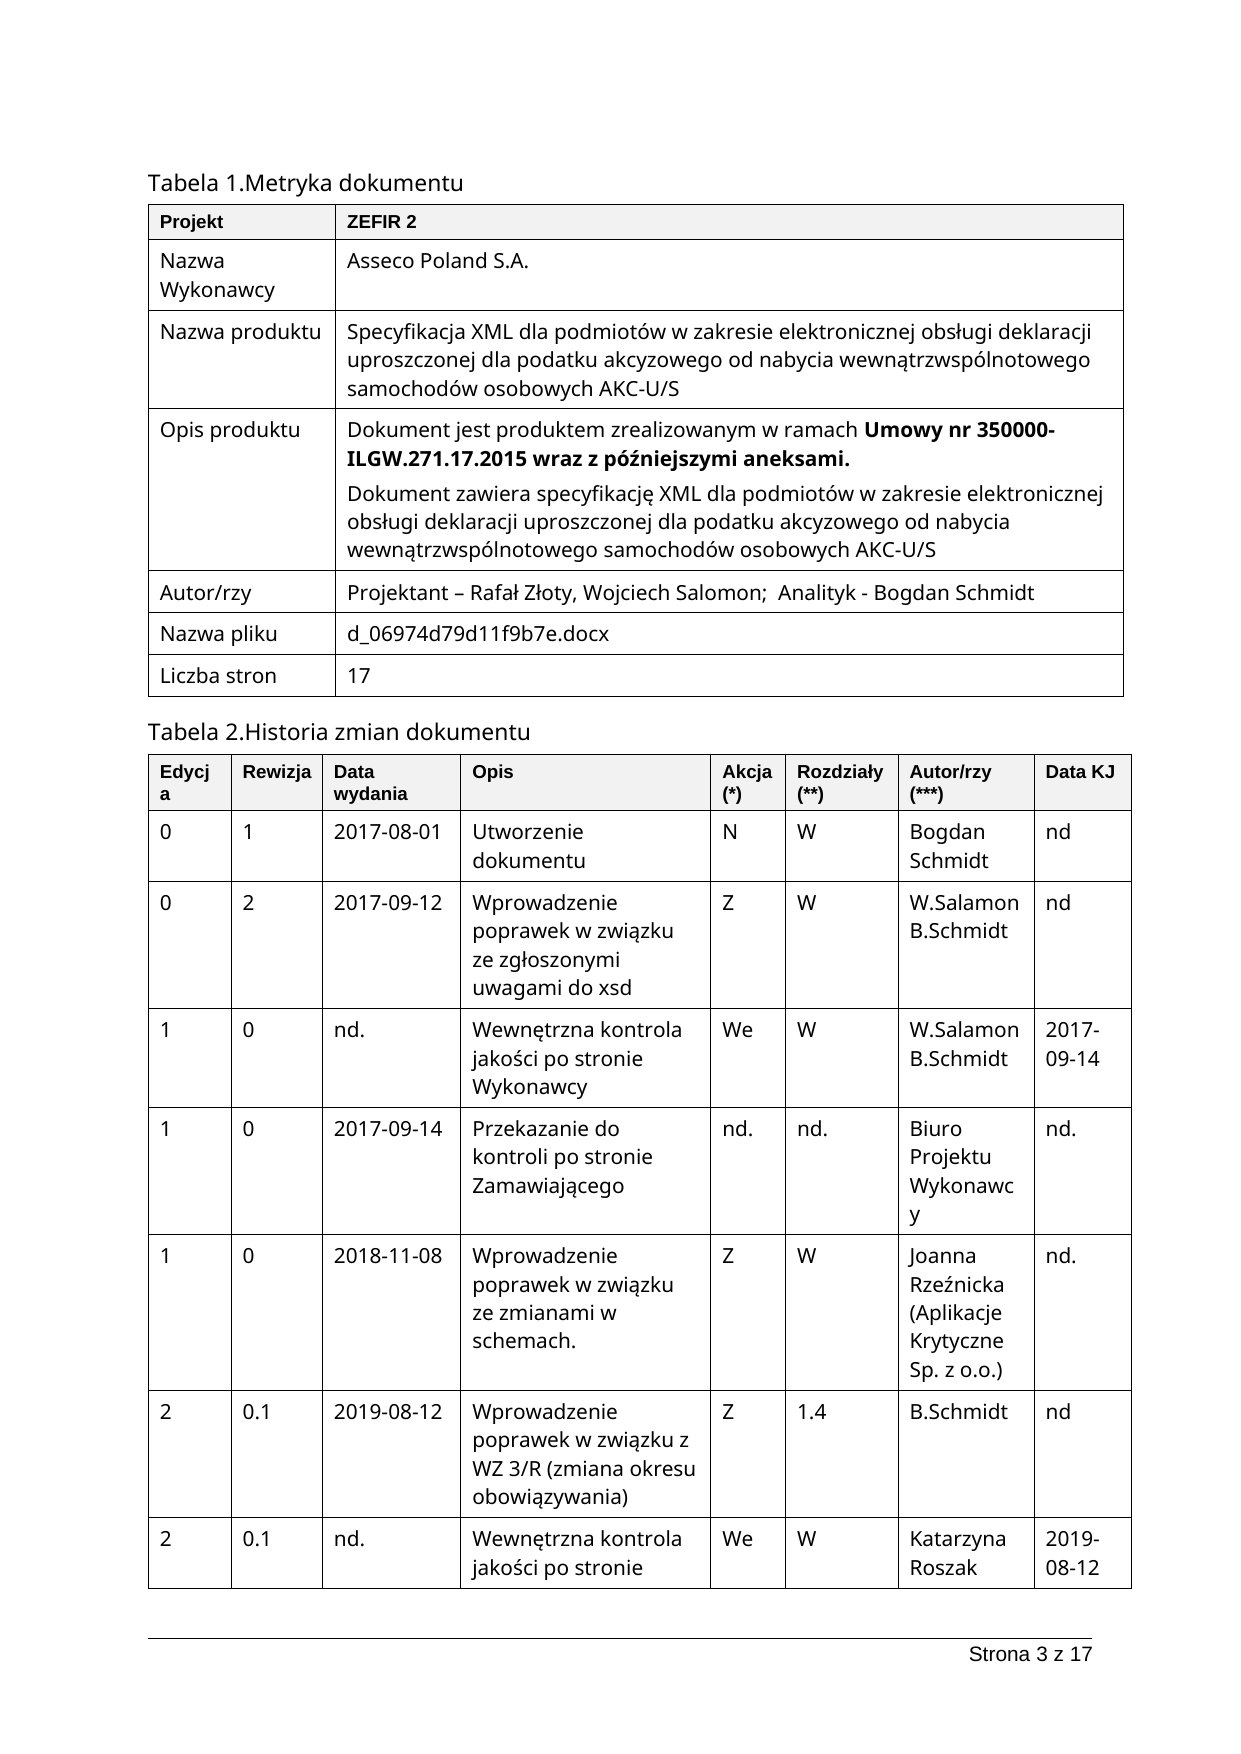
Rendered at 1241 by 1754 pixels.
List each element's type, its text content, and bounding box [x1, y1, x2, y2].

table_cell Z [711, 1235, 785, 1390]
table_cell nd. [1035, 1108, 1131, 1234]
table_cell Katarzyna Roszak [899, 1518, 1034, 1587]
table_cell 2019-08-12 [1035, 1518, 1131, 1587]
table_header Rozdziały (**) [786, 755, 898, 810]
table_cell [461, 1518, 710, 1587]
table_cell Z [711, 882, 785, 1008]
table_cell Nazwa pliku [149, 613, 335, 654]
table_cell Opis produktu [149, 409, 335, 570]
table_cell Z [711, 1391, 785, 1517]
table_cell Autor/rzy [149, 571, 335, 612]
table_header Data KJ [1035, 755, 1131, 810]
table_cell Utworzenie dokumentu [461, 811, 710, 881]
table_cell 15 [336, 655, 1123, 696]
table_cell 2 [149, 1391, 231, 1517]
table_cell 2 [232, 882, 322, 1008]
table_cell Asseco Poland S.A. [336, 240, 1123, 309]
table_cell W.Salamon B.Schmidt [899, 882, 1034, 1008]
table_cell 0.1 [232, 1391, 322, 1517]
table_cell nd [1035, 882, 1131, 1008]
table_cell 2017-09-14 [1035, 1009, 1131, 1107]
table_cell W.Salamon B.Schmidt [899, 1009, 1034, 1107]
table_header Rewizja [232, 755, 322, 810]
table_header Opis [461, 755, 710, 810]
table_cell Wprowadzenie poprawek w związku ze zmianami w schemach. [461, 1235, 710, 1390]
table_cell Wewnętrzna kontrola jakości po stronie Wykonawcy [461, 1009, 710, 1107]
table_header Akcja (*) [711, 755, 785, 810]
table_header Edycja [149, 755, 231, 810]
table_cell 1 [149, 1108, 231, 1234]
table_cell Bogdan Schmidt [899, 811, 1034, 881]
table_cell nd. [323, 1518, 460, 1587]
table_cell 2019-08-12 [323, 1391, 460, 1517]
table_cell Przekazanie do kontroli po stronie Zamawiającego [461, 1108, 710, 1234]
table_cell W [786, 1009, 898, 1107]
table_cell nd. [1035, 1235, 1131, 1390]
table_cell N [711, 811, 785, 881]
table_cell Projektant – Rafał Złoty, Wojciech Salomon; Analityk - Bogdan Schmidt [336, 571, 1123, 612]
table_cell 2 [149, 1518, 231, 1587]
table_cell Joanna Rzeźnicka (Aplikacje Krytyczne Sp. z o.o.) [899, 1235, 1034, 1390]
table_cell 0 [232, 1009, 322, 1107]
table_cell nd. [786, 1108, 898, 1234]
table_cell 2018-11-08 [323, 1235, 460, 1390]
table_cell W [786, 811, 898, 881]
table_cell B.Schmidt [899, 1391, 1034, 1517]
table_cell We [711, 1009, 785, 1107]
table_cell W [786, 1518, 898, 1587]
table_cell nd [1035, 811, 1131, 881]
table_header Autor/rzy (***) [899, 755, 1034, 810]
table_cell 1 [149, 1009, 231, 1107]
table_cell Biuro Projektu Wykonawcy [899, 1108, 1034, 1234]
table_header Data wydania [323, 755, 460, 810]
table_cell nd. [323, 1009, 460, 1107]
table_cell Wprowadzenie poprawek w związku ze zgłoszonymi uwagami do xsd [461, 882, 710, 1008]
table_cell nd. [711, 1108, 785, 1234]
table_cell 1 [149, 1235, 231, 1390]
table_cell Liczba stron [149, 655, 335, 696]
table_cell Nazwa produktu [149, 311, 335, 408]
table_cell 2017-08-01 [323, 811, 460, 881]
table_cell W [786, 1235, 898, 1390]
table_cell 1.4 [786, 1391, 898, 1517]
table_cell 1 [232, 811, 322, 881]
table_cell nd [1035, 1391, 1131, 1517]
table_cell Wprowadzenie poprawek w związku z WZ 3/R (zmiana okresu obowiązywania) [461, 1391, 710, 1517]
table_cell Nazwa Wykonawcy [149, 240, 335, 309]
table_cell 0 [149, 882, 231, 1008]
table_cell 0 [232, 1235, 322, 1390]
table_header ZEFIR 2 [336, 205, 1123, 239]
table_cell 0.1 [232, 1518, 322, 1587]
table_cell W [786, 882, 898, 1008]
table_cell ZF2-PWT-KXML-AKCUS_v2.2.doc [336, 613, 1123, 654]
table_cell Specyfikacja XML dla podmiotów w zakresie elektronicznej obsługi deklaracji uproszczonej dla podatku akcyzowego od nabycia wewnątrzwspólnotowego samochodów osobowych AKC-U/S [336, 311, 1123, 408]
table_cell 2017-09-12 [323, 882, 460, 1008]
table_cell We [711, 1518, 785, 1587]
table_cell Dokument jest produktem zrealizowanym w ramach Umowy nr 350000-ILGW.271.17.2015 wraz z późniejszymi aneksami. Dokument zawiera specyfikację XML dla podmiotów w zakresie elektronicznej obsługi deklaracji uproszczonej dla podatku akcyzowego od nabycia wewnątrzwspólnotowego samochodów osobowych AKC-U/S [336, 409, 1123, 570]
table_cell 0 [149, 811, 231, 881]
table_header Projekt [149, 205, 335, 239]
table_cell 0 [232, 1108, 322, 1234]
table_cell 2017-09-14 [323, 1108, 460, 1234]
